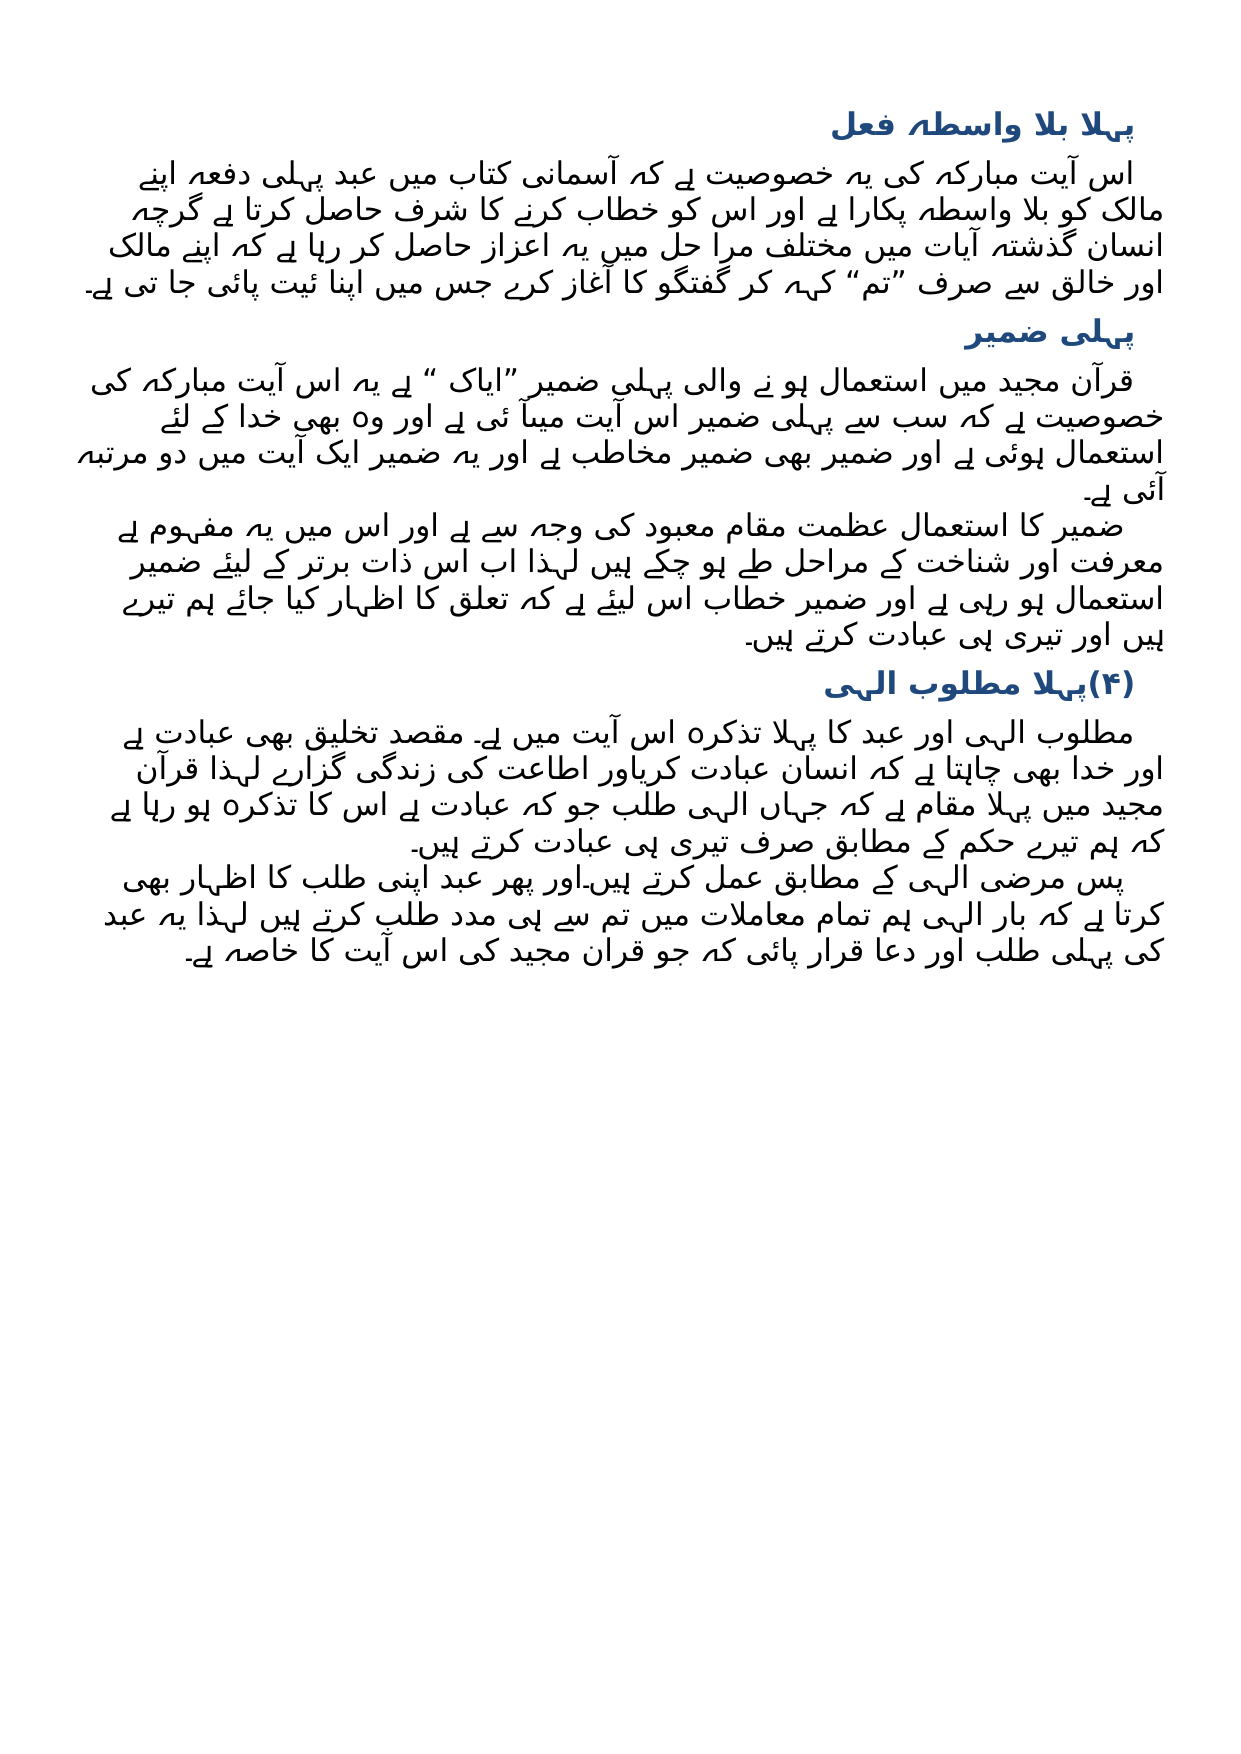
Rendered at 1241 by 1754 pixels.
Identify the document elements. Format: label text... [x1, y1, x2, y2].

text مطلوب الہی اور عبد کا پہلا تذکرہ اس آیت میں ہے۔ مقصد تخلیق بھی عبادت ہے اور خدا بھی چاہتا ہے کہ انسان عبادت کریاور اطاعت کی زندگی گزارے لہذا قرآن مجید میں پہلا مقام ہے کہ جہاں الہی طلب جو کہ عبادت ہے اس کا تذکرہ ہو رہا ہے کہ ہم تیرے حکم کے مطابق صرف تیری ہی عبادت کرتے ہیں۔ [75, 714, 1165, 859]
subtitle پہلا بلا واسطہ فعل [75, 106, 1165, 143]
text پس مرضی الہی کے مطابق عمل کرتے ہیں۔اور پھر عبد اپنی طلب کا اظہار بھی کرتا ہے کہ بار الہی ہم تمام معاملات میں تم سے ہی مدد طلب کرتے ہیں لہذا یہ عبد کی پہلی طلب اور دعا قرار پائی کہ جو قران مجید کی اس آیت کا خاصہ ہے۔ [75, 859, 1165, 968]
subtitle پہلی ضمیر [75, 313, 1165, 349]
text ضمیر کا استعمال عظمت مقام معبود کی وجہ سے ہے اور اس میں یہ مفہوم ہے معرفت اور شناخت کے مراحل طے ہو چکے ہیں لہذا اب اس ذات برتر کے لیئے ضمیر استعمال ہو رہی ہے اور ضمیر خطاب اس لیئے ہے کہ تعلق کا اظہار کیا جائے ہم تیرے ہیں اور تیری ہی عبادت کرتے ہیں۔ [75, 507, 1165, 653]
text اس آیت مبارکہ کی یہ خصوصیت ہے کہ آسمانی کتاب میں عبد پہلی دفعہ اپنے مالک کو بلا واسطہ پکارا ہے اور اس کو خطاب کرنے کا شرف حاصل کرتا ہے گرچہ انسان گذشتہ آیات میں مختلف مرا حل میں یہ اعزاز حاصل کر رہا ہے کہ اپنے مالک اور خالق سے صرف ”تم“ کہہ کر گفتگو کا آغاز کرے جس میں اپنا ئیت پائی جا تی ہے۔ [75, 155, 1165, 301]
text قرآن مجید میں استعمال ہو نے والی پہلی ضمیر ”ایاک “ ہے یہ اس آیت مبارکہ کی خصوصیت ہے کہ سب سے پہلی ضمیر اس آیت میںآ ئی ہے اور وہ بھی خدا کے لئے استعمال ہوئی ہے اور ضمیر بھی ضمیر مخاطب ہے اور یہ ضمیر ایک آیت میں دو مرتبہ آئی ہے۔ [75, 362, 1165, 507]
subtitle (۴)پہلا مطلوب الہی [75, 665, 1165, 702]
